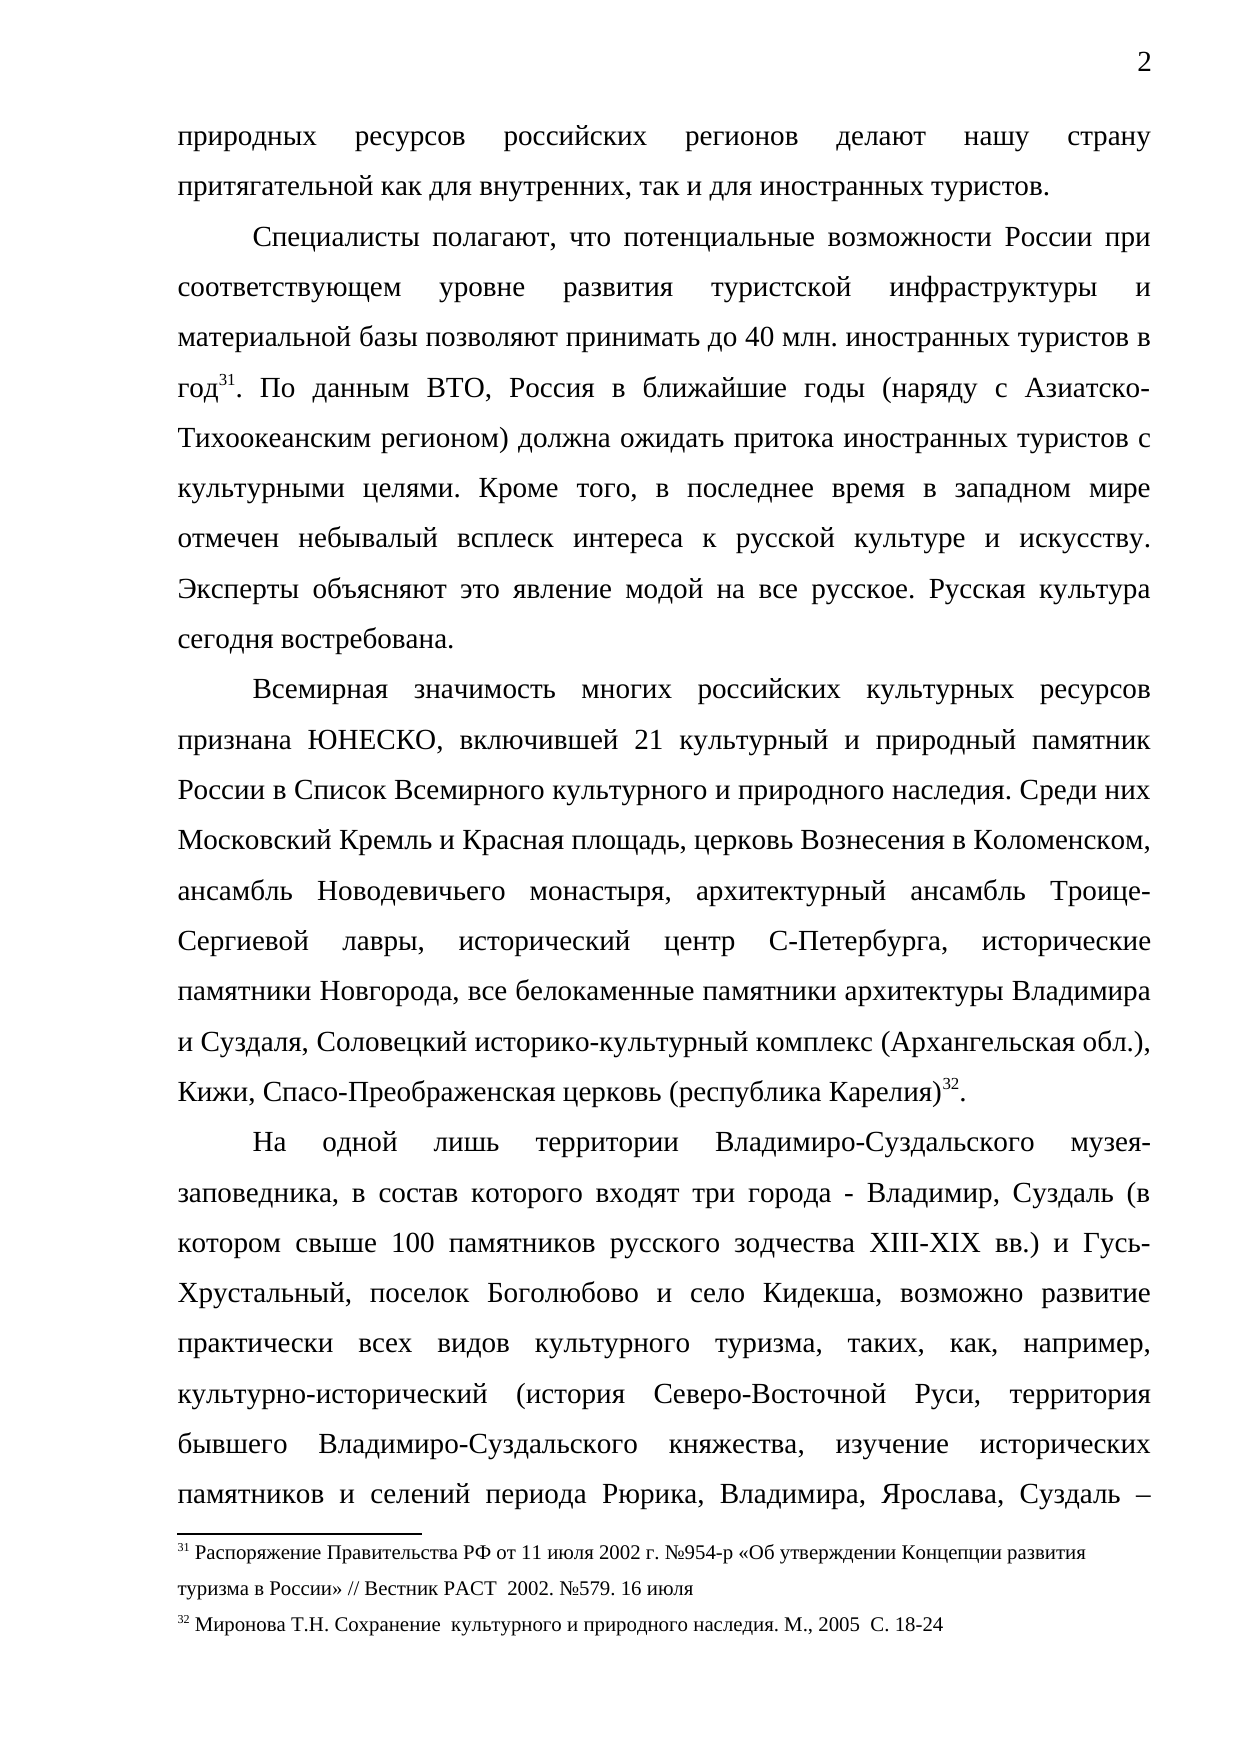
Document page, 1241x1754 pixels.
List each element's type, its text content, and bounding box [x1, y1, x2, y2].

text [177, 118, 1152, 202]
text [177, 1124, 1152, 1510]
text Всемирная значимость многих российских культурных ресурсов признана ЮНЕСКО, включившей 21 культурный и природный памятник России в Список Всемирного культурного и природного наследия. Среди них Московский Кремль и Красная площадь, церковь Вознесения в Коломенском, ансамбль Новодевичьего монастыря, архитектурный ансамбль Троице-Сергиевой лавры, исторический центр С-Петербурга, исторические памятники Новгорода, все белокаменные памятники архитектуры Владимира и Суздаля, Соловецкий историко-культурный комплекс (Архангельская обл.), Кижи, Спасо-Преображенская церковь (республика Карелия). [177, 672, 1152, 1108]
text Специалисты полагают, что потенциальные возможности России при соответствующем уровне развития туристской инфраструктуры и материальной базы позволяют принимать до 40 млн. иностранных туристов в год. По данным ВТО, Россия в ближайшие годы (наряду с Азиатско-Тихоокеанским регионом) должна ожидать притока иностранных туристов с культурными целями. Кроме того, в последнее время в западном мире отмечен небывалый всплеск интереса к русской культуре и искусству. Эксперты объясняют это явление модой на все русское. Русская культура сегодня востребована. [177, 219, 1152, 655]
